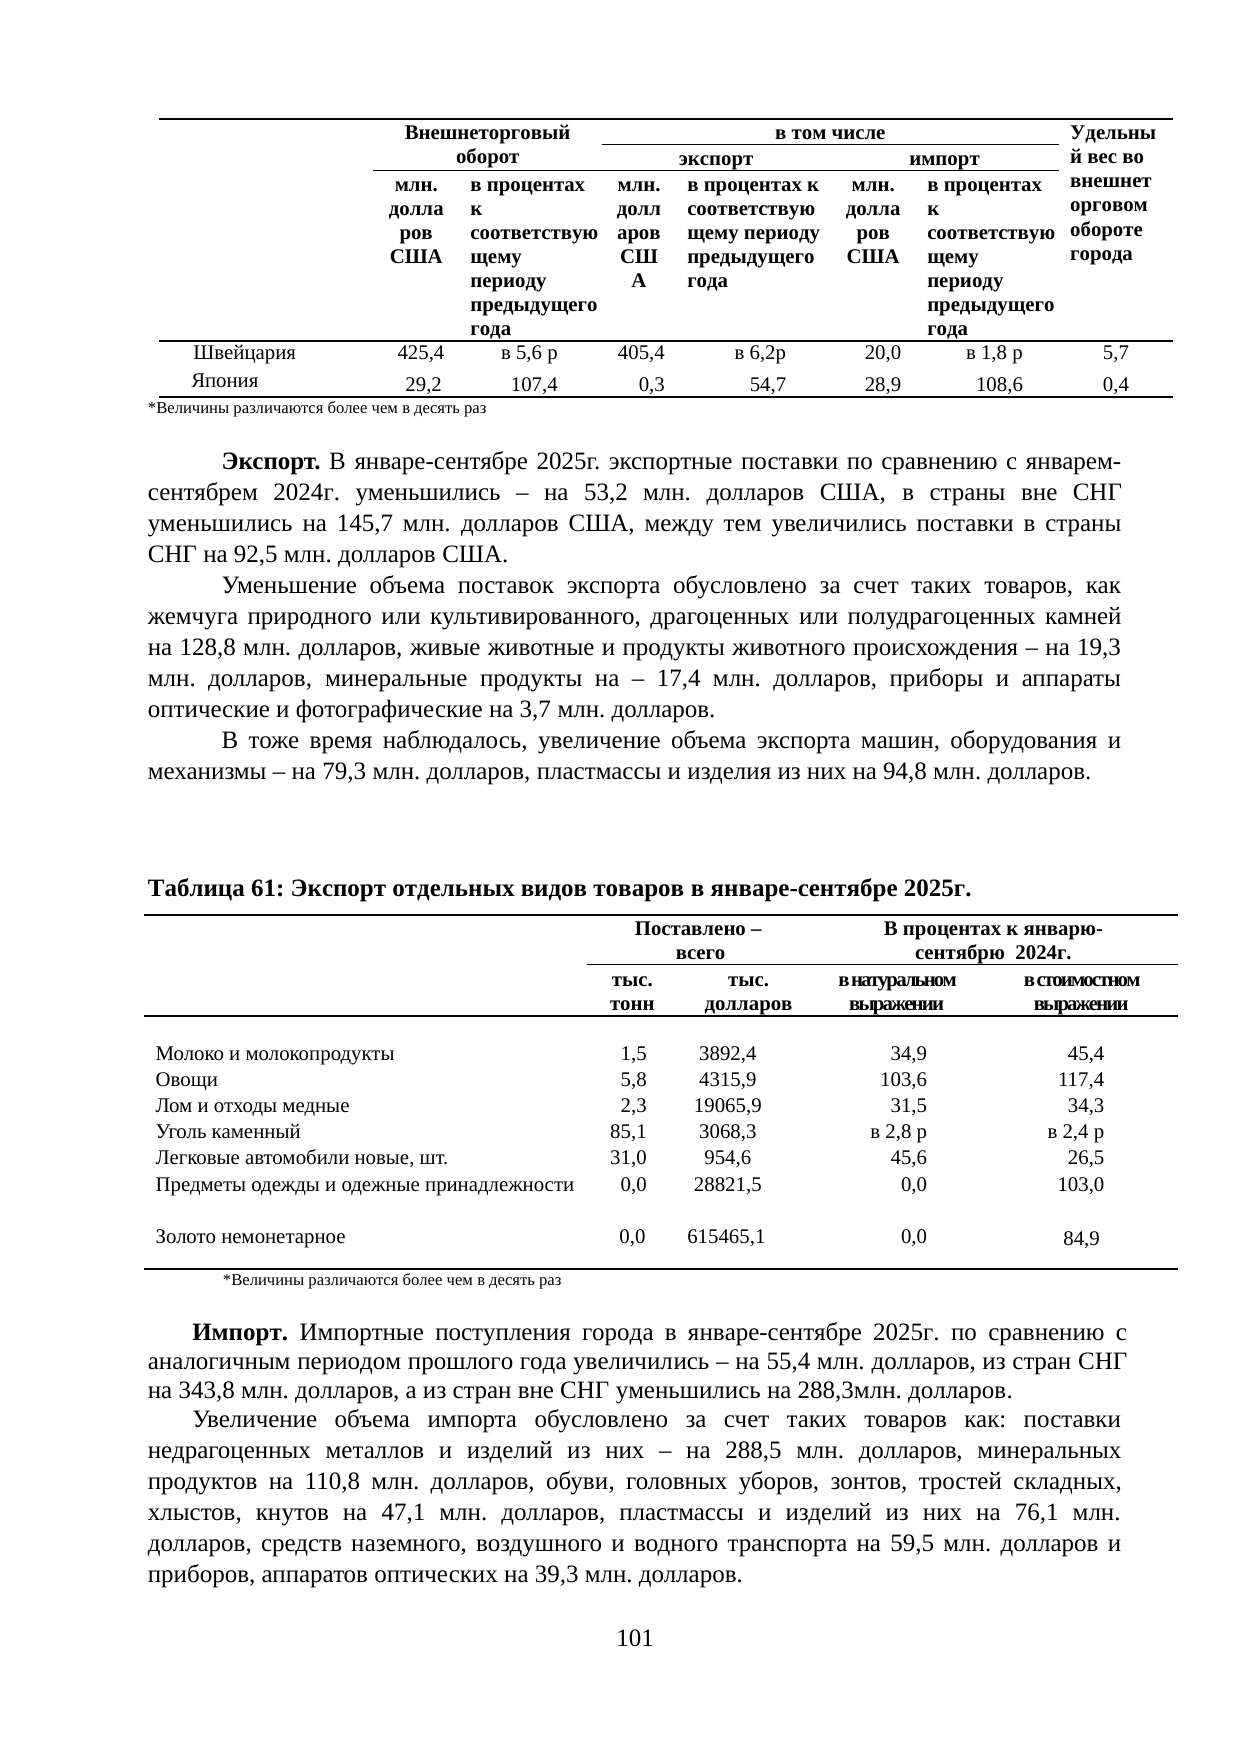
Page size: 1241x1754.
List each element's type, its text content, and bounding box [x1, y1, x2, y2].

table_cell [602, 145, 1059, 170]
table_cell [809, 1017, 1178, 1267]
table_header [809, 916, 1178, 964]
text Уменьшение объема поставок экспорта обусловлено за счет таких товаров, как жемчуга природного или культивированного, драгоценных или полудрагоценных камней на 128,8 млн. долларов, живые животные и продукты животного происхождения – на 19,3 млн. долларов, минеральные продукты на – 17,4 млн. долларов, приборы и аппараты оптические и фотографические на 3,7 млн. долларов. [148, 570, 1122, 723]
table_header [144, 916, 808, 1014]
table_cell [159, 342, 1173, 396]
text Таблица 61: Экспорт отдельных видов товаров в январе-сентябре 2025г. [148, 873, 1122, 902]
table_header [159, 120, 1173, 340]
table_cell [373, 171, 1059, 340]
text Импорт. Импортные поступления города в январе-сентябре 2025г. по сравнению с аналогичным периодом прошлого года увеличились – на 55,4 млн. долларов, из стран СНГ на 343,8 млн. долларов, а из стран вне СНГ уменьшились на 288,3млн. долларов. [148, 1317, 1128, 1404]
text В тоже время наблюдалось, увеличение объема экспорта машин, оборудования и механизмы – на 79,3 млн. долларов, пластмассы и изделия из них на 94,8 млн. долларов. [148, 725, 1122, 785]
text Экспорт. В январе-сентябре 2025г. экспортные поставки по сравнению с январем-сентябрем 2024г. уменьшились – на 53,2 млн. долларов США, в страны вне СНГ уменьшились на 145,7 млн. долларов США, между тем увеличились поставки в страны СНГ на 92,5 млн. долларов США. [148, 446, 1122, 568]
text Увеличение объема импорта обусловлено за счет таких товаров как: поставки недрагоценных металлов и изделий из них – на 288,5 млн. долларов, минеральных продуктов на 110,8 млн. долларов, обуви, головных уборов, зонтов, тростей складных, хлыстов, кнутов на 47,1 млн. долларов, пластмассы и изделий из них на 76,1 млн. долларов, средств наземного, воздушного и водного транспорта на 59,5 млн. долларов и приборов, аппаратов оптических на 39,3 млн. долларов. [148, 1404, 1122, 1588]
text *Величины различаются более чем в десять раз [148, 398, 1128, 417]
text *Величины различаются более чем в десять раз [148, 1270, 1128, 1289]
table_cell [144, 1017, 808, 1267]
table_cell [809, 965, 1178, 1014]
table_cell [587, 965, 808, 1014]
